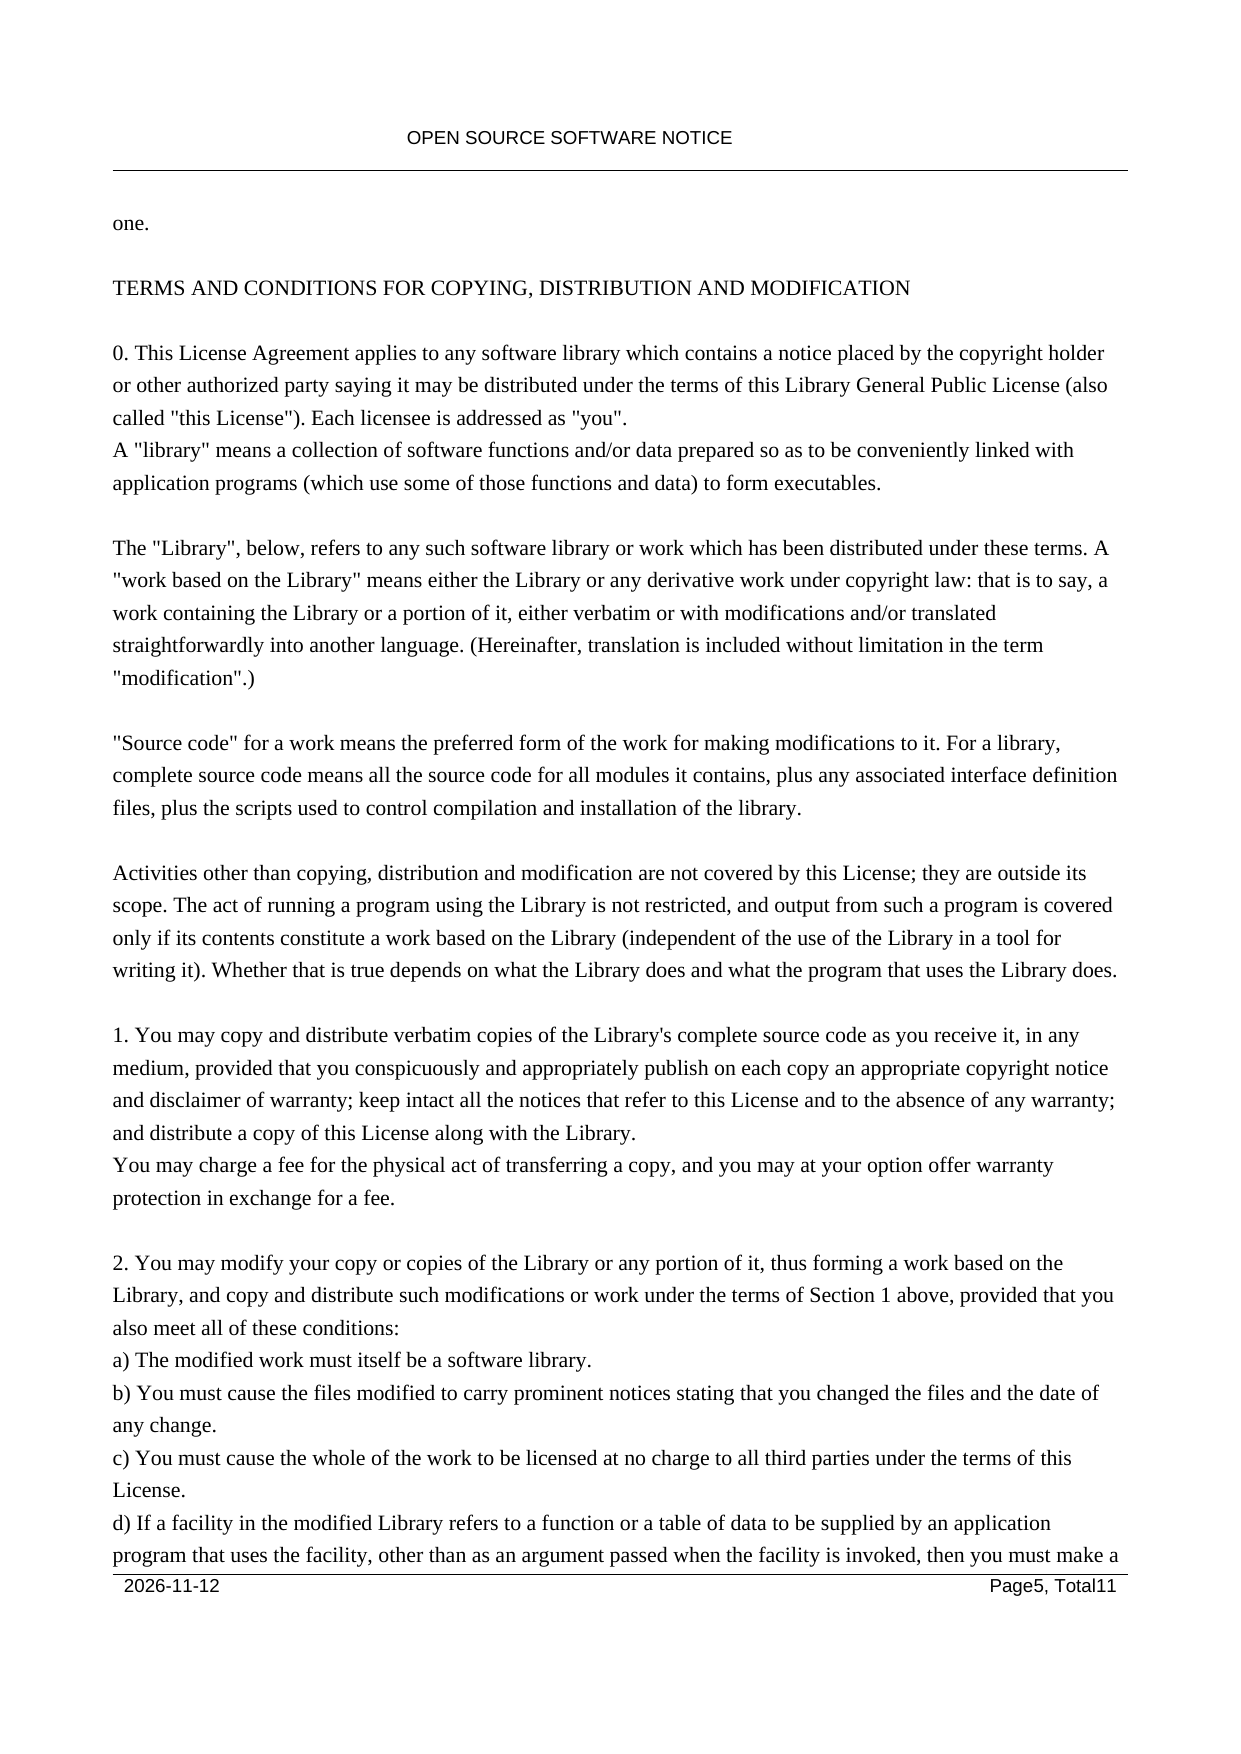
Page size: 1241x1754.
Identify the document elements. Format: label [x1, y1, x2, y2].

text [112, 206, 1128, 1571]
